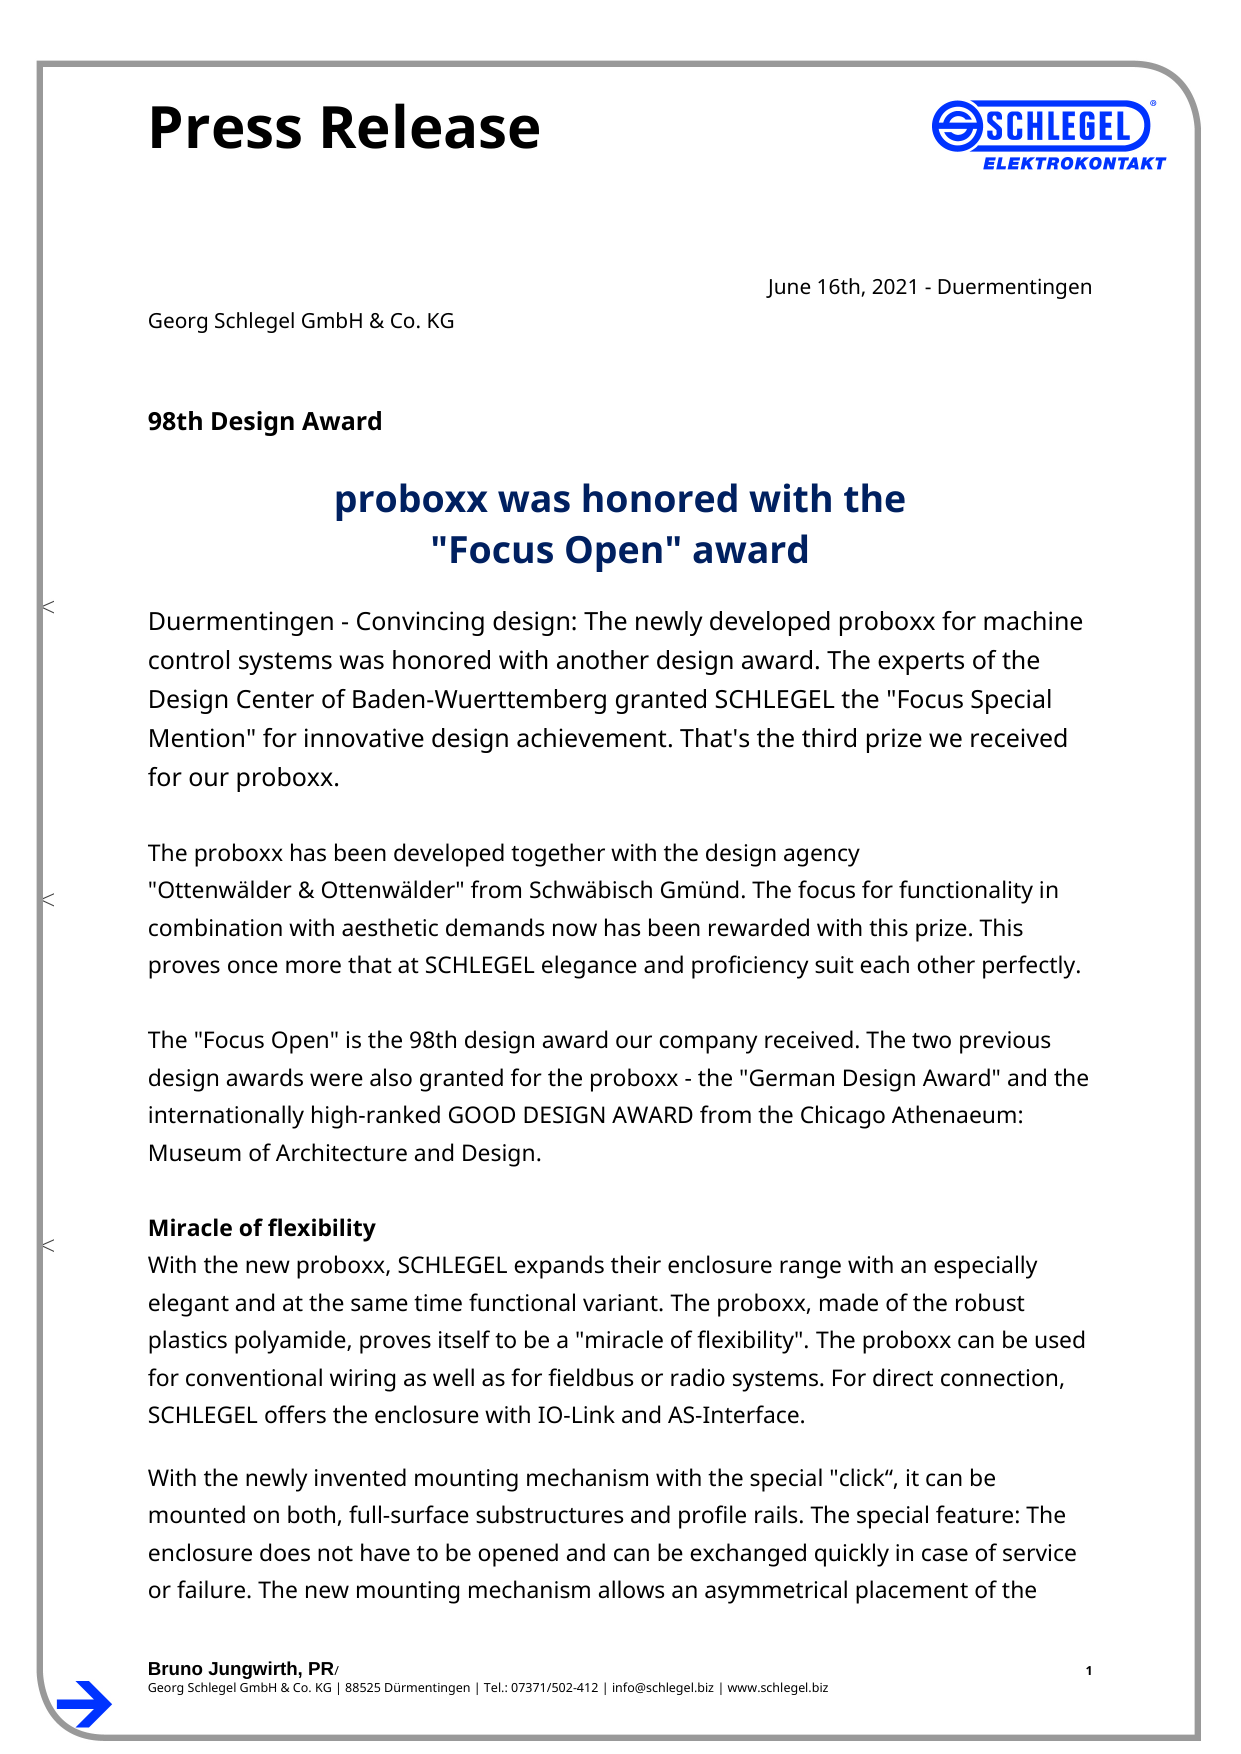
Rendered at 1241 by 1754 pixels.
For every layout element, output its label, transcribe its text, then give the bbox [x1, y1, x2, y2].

text Miracle of flexibility [148, 1212, 1093, 1243]
text June 16th, 2021 - Duermentingen [148, 272, 1093, 301]
text The proboxx has been developed together with the design agency "Ottenwälder & Ottenwälder" from Schwäbisch Gmünd. The focus for functionality in combination with aesthetic demands now has been rewarded with this prize. This proves once more that at SCHLEGEL elegance and proficiency suit each other perfectly. [148, 837, 1093, 980]
text Duermentingen - Convincing design: The newly developed proboxx for machine control systems was honored with another design award. The experts of the Design Center of Baden-Wuerttemberg granted SCHLEGEL the "Focus Special Mention" for innovative design achievement. That's the third prize we received for our proboxx. [148, 603, 1093, 794]
text The "Focus Open" is the 98th design award our company received. The two previous design awards were also granted for the proboxx - the "German Design Award" and the internationally high-ranked GOOD DESIGN AWARD from the Chicago Athenaeum: Museum of Architecture and Design. [148, 1024, 1093, 1168]
text Georg Schlegel GmbH & Co. KG [148, 306, 1093, 335]
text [148, 1462, 1093, 1605]
text proboxx was honored with the "Focus Open" award [148, 472, 1093, 574]
text With the new proboxx, SCHLEGEL expands their enclosure range with an especially elegant and at the same time functional variant. The proboxx, made of the robust plastics polyamide, proves itself to be a "miracle of flexibility". The proboxx can be used for conventional wiring as well as for fieldbus or radio systems. For direct connection, SCHLEGEL offers the enclosure with IO-Link and AS-Interface. [148, 1249, 1093, 1430]
picture [0, 22, 1239, 1754]
text 98th Design Award [148, 404, 1093, 438]
